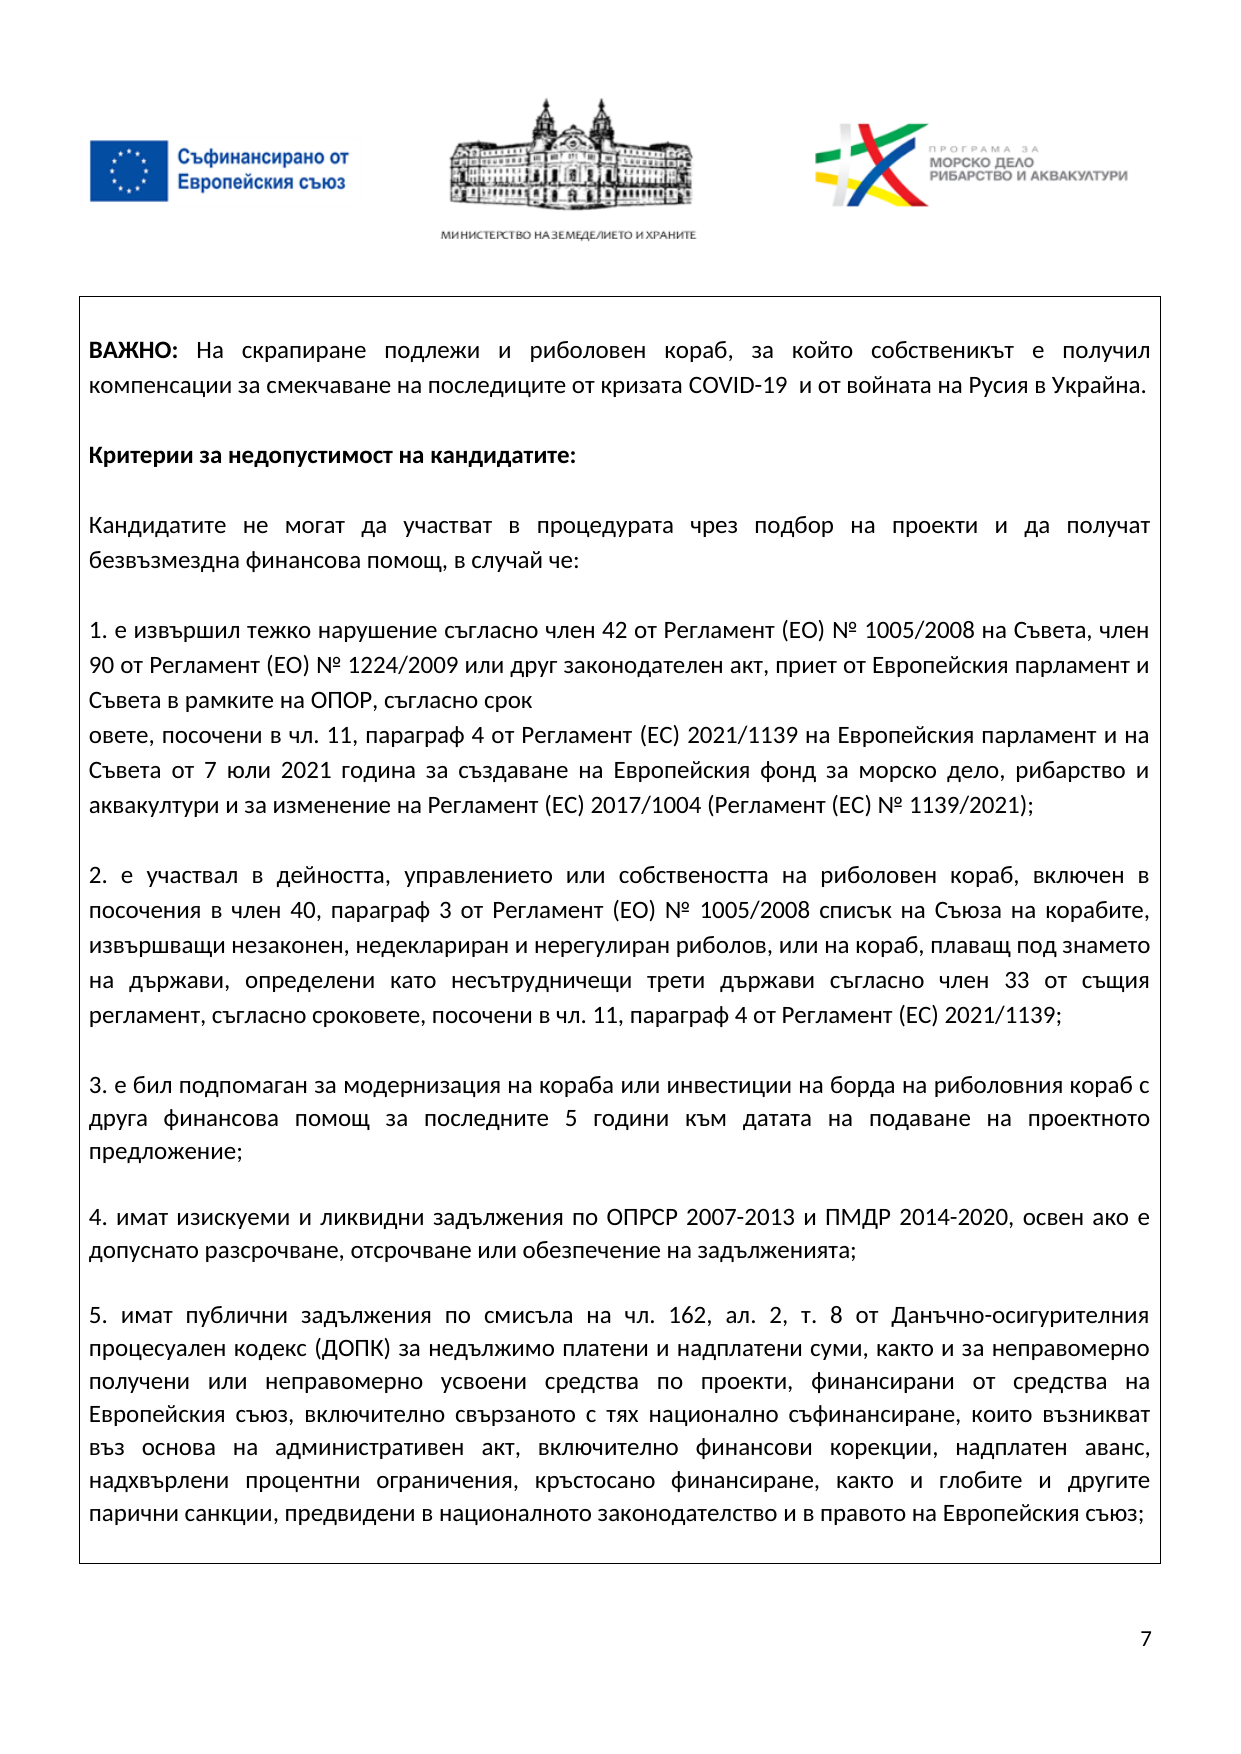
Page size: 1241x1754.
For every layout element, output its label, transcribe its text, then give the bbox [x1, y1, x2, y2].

text Кандидатите не могат да участват в процедурата чрез подбор на проекти и да получат безвъзмездна финансова помощ, в случай че: [80, 506, 1160, 575]
text 1. е извършил тежко нарушение съгласно член 42 от Регламент (ЕО) № 1005/2008 на Съвета, член 90 от Регламент (ЕО) № 1224/2009 или друг законодателен акт, приет от Европейския парламент и Съвета в рамките на ОПОР, съгласно срок [80, 611, 1160, 715]
text овете, посочени в чл. 11, параграф 4 от Регламент (ЕС) 2021/1139 на Европейския парламент и на Съвета от 7 юли 2021 година за създаване на Европейския фонд за морско дело, рибарство и аквакултури и за изменение на Регламент (ЕС) 2017/1004 (Регламент (ЕС) № 1139/2021); [80, 716, 1160, 820]
text ВАЖНО: На скрапиране подлежи и риболовен кораб, за който собственикът е получил компенсации за смекчаване на последиците от кризата COVID-19 и от войната на Русия в Украйна. [80, 331, 1160, 400]
text 5. имат публични задължения по смисъла на чл. 162, ал. 2, т. 8 от Данъчно-осигурителния процесуален кодекс (ДОПК) за недължимо платени и надплатени суми, както и за неправомерно получени или неправомерно усвоени средства по проекти, финансирани от средства на Европейския съюз, включително свързаното с тях национално съфинансиране, които възникват въз основа на административен акт, включително финансови корекции, надплатен аванс, надхвърлени процентни ограничения, кръстосано финансиране, както и глобите и другите парични санкции, предвидени в националното законодателство и в правото на Европейския съюз; [80, 1296, 1160, 1528]
text Критерии за недопустимост на кандидатите: [80, 436, 1160, 470]
text 3. е бил подпомаган за модернизация на кораба или инвестиции на борда на риболовния кораб с друга финансова помощ за последните 5 години към датата на подаване на проектното предложение; [80, 1066, 1160, 1166]
text 4. имат изискуеми и ликвидни задължения по ОПРСР 2007-2013 и ПМДР 2014-2020, освен ако е допуснато разсрочване, отсрочване или обезпечение на задълженията; [80, 1198, 1160, 1264]
text 2. е участвал в дейността, управлението или собствеността на риболовен кораб, включен в посочения в член 40, параграф 3 от Регламент (ЕО) № 1005/2008 списък на Съюза на корабите, извършващи незаконен, недеклариран и нерегулиран риболов, или на кораб, плаващ под знамето на държави, определени като несътрудничещи трети държави съгласно член 33 от същия регламент, съгласно сроковете, посочени в чл. 11, параграф 4 от Регламент (ЕС) 2021/1139; [80, 856, 1160, 1030]
picture [59, 73, 1152, 261]
